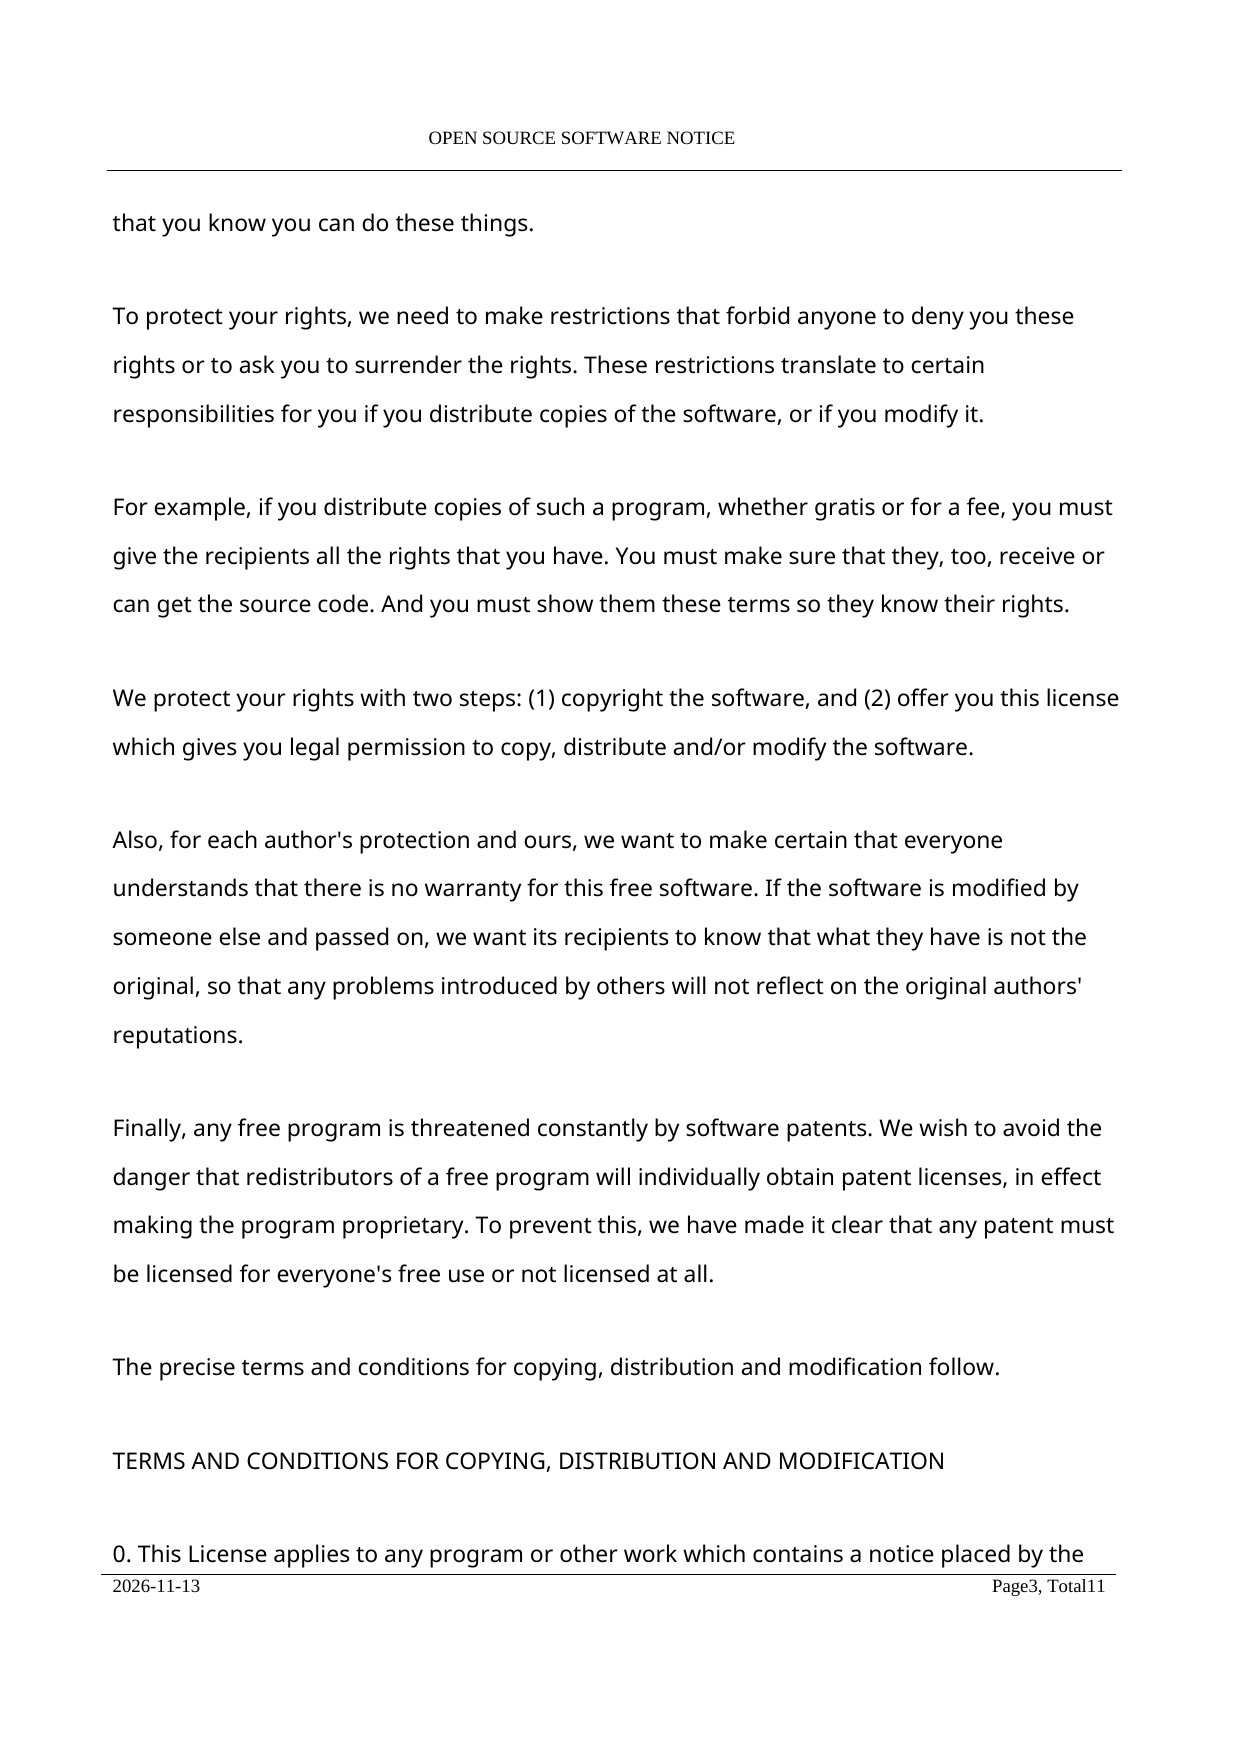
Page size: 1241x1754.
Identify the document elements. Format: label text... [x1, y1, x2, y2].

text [112, 206, 1128, 239]
text The precise terms and conditions for copying, distribution and modification follow. [112, 1351, 1128, 1383]
text TERMS AND CONDITIONS FOR COPYING, DISTRIBUTION AND MODIFICATION [112, 1444, 1128, 1476]
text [112, 1537, 1128, 1570]
text To protect your rights, we need to make restrictions that forbid anyone to deny you these rights or to ask you to surrender the rights. These restrictions translate to certain responsibilities for you if you distribute copies of the software, or if you modify it. [112, 299, 1128, 429]
text Also, for each author's protection and ours, we want to make certain that everyone understands that there is no warranty for this free software. If the software is modified by someone else and passed on, we want its recipients to know that what they have is not the original, so that any problems introduced by others will not reflect on the original authors' reputations. [112, 823, 1128, 1051]
text We protect your rights with two steps: (1) copyright the software, and (2) offer you this license which gives you legal permission to copy, distribute and/or modify the software. [112, 681, 1128, 762]
text Finally, any free program is threatened constantly by software patents. We wish to avoid the danger that redistributors of a free program will individually obtain patent licenses, in effect making the program proprietary. To prevent this, we have made it clear that any patent must be licensed for everyone's free use or not licensed at all. [112, 1111, 1128, 1290]
text For example, if you distribute copies of such a program, whether gratis or for a fee, you must give the recipients all the rights that you have. You must make sure that they, too, receive or can get the source code. And you must show them these terms so they know their rights. [112, 490, 1128, 620]
